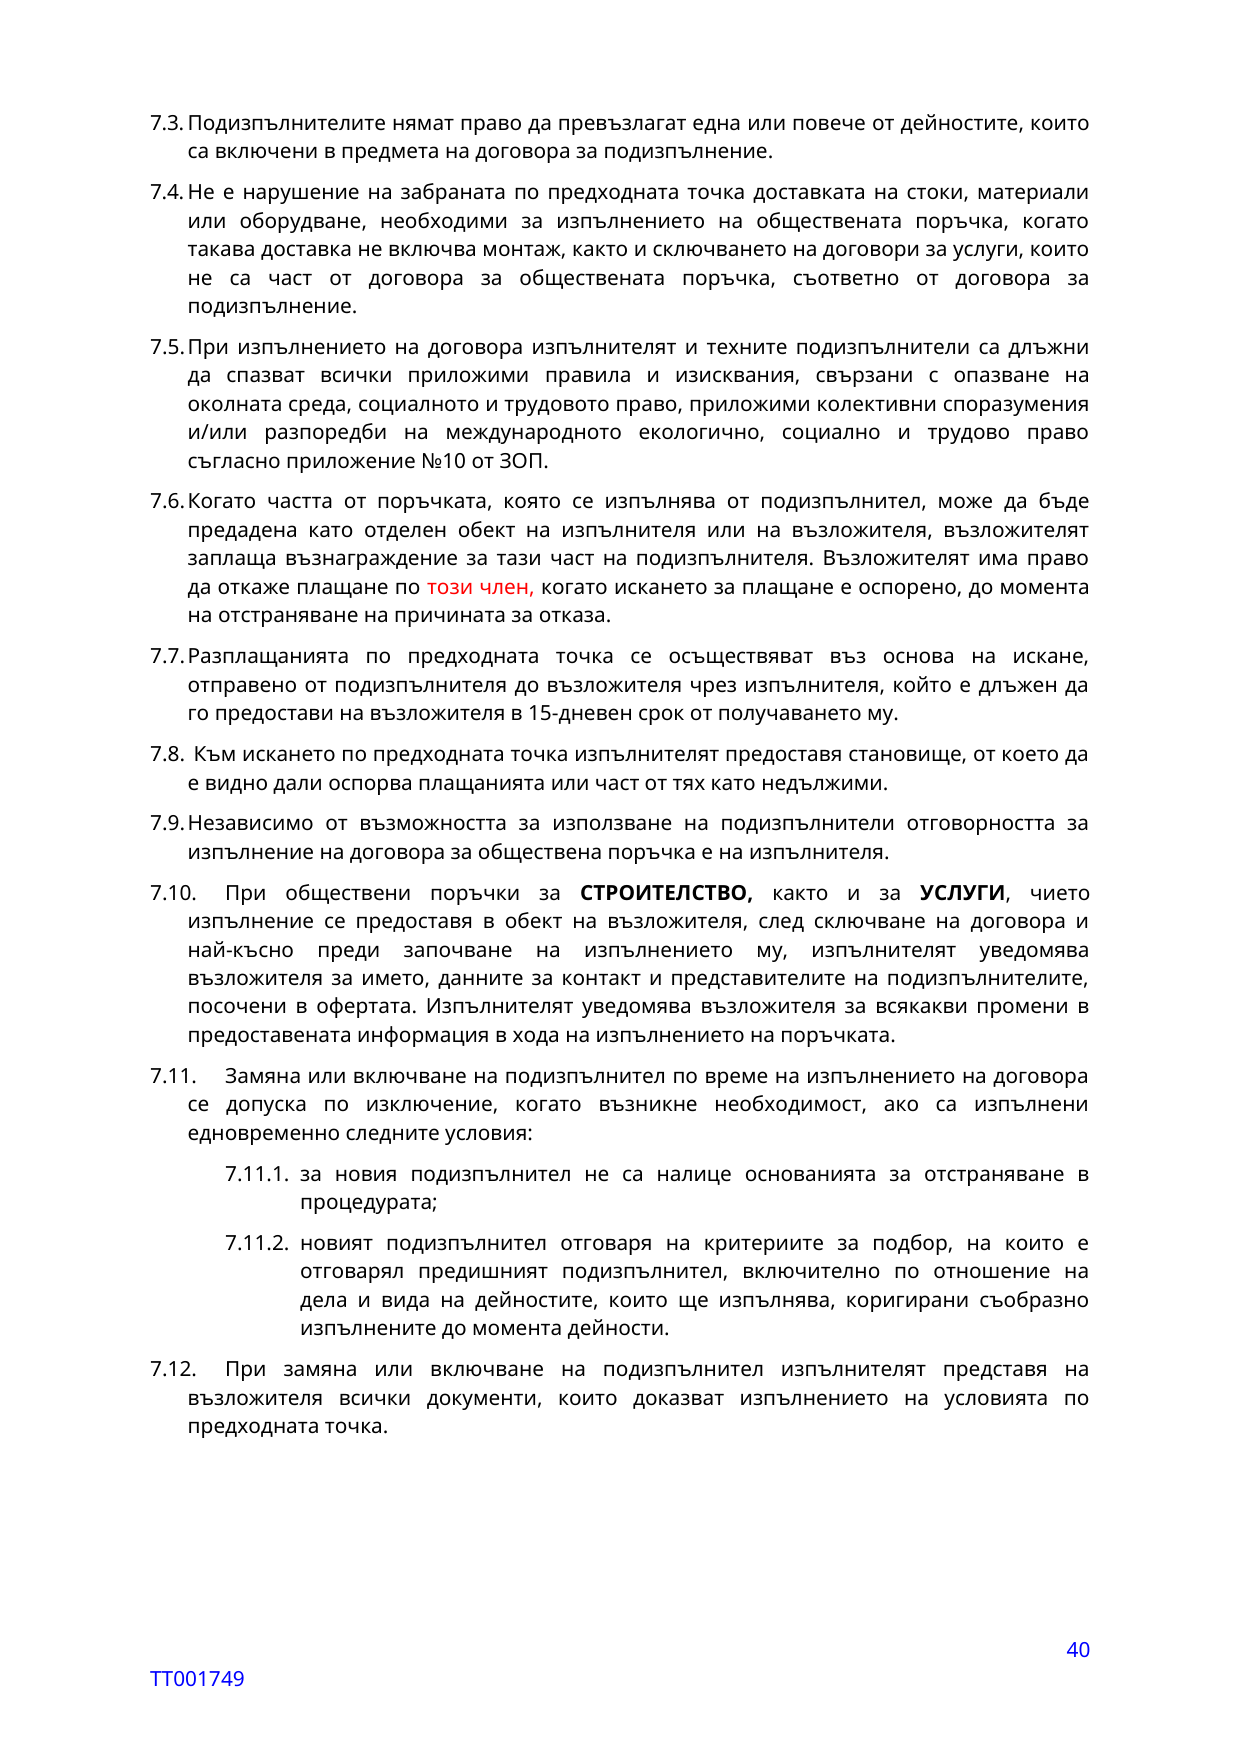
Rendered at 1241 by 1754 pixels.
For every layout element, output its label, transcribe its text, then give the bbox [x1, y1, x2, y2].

list Подизпълнителите нямат право да превъзлагат една или повече от дейностите, които са включени в предмета на договора за подизпълнение. [150, 108, 1090, 165]
list Към искането по предходната точка изпълнителят предоставя становище, от което да е видно дали оспорва плащанията или част от тях като недължими. [150, 739, 1090, 796]
list При изпълнението на договора изпълнителят и техните подизпълнители са длъжни да спазват всички приложими правила и изисквания, свързани с опазване на околната среда, социалното и трудовото право, приложими колективни споразумения и/или разпоредби на международното екологично, социално и трудово право съгласно приложение №10 от ЗОП. [150, 332, 1090, 474]
list При обществени поръчки за СТРОИТЕЛСТВО, както и за УСЛУГИ, чието изпълнение се предоставя в обект на възложителя, след сключване на договора и най-късно преди започване на изпълнението му, изпълнителят уведомява възложителя за името, данните за контакт и представителите на подизпълнителите, посочени в офертата. Изпълнителят уведомява възложителя за всякакви промени в предоставената информация в хода на изпълнението на поръчката. [150, 878, 1090, 1048]
list Не е нарушение на забраната по предходната точка доставката на стоки, материали или оборудване, необходими за изпълнението на обществената поръчка, когато такава доставка не включва монтаж, както и сключването на договори за услуги, които не са част от договора за обществената поръчка, съответно от договора за подизпълнение. [150, 177, 1090, 319]
list Когато частта от поръчката, която се изпълнява от подизпълнител, може да бъде предадена като отделен обект на изпълнителя или на възложителя, възложителят заплаща възнаграждение за тази част на подизпълнителя. Възложителят има право да откаже плащане по този член, когато искането за плащане е оспорено, до момента на отстраняване на причината за отказа. [150, 487, 1090, 629]
list Разплащанията по предходната точка се осъществяват въз основа на искане, отправено от подизпълнителя до възложителя чрез изпълнителя, който е длъжен да го предостави на възложителя в 15-дневен срок от получаването му. [150, 641, 1090, 727]
list При замяна или включване на подизпълнител изпълнителят представя на възложителя всички документи, които доказват изпълнението на условията по предходната точка. [150, 1354, 1090, 1440]
list Независимо от възможността за използване на подизпълнители отговорността за изпълнение на договора за обществена поръчка е на изпълнителя. [150, 808, 1090, 865]
list за новия подизпълнител не са налице основанията за отстраняване в процедурата; [225, 1159, 1090, 1216]
list Замяна или включване на подизпълнител по време на изпълнението на договора се допуска по изключение, когато възникне необходимост, ако са изпълнени едновременно следните условия: [150, 1061, 1090, 1146]
list новият подизпълнител отговаря на критериите за подбор, на които е отговарял предишният подизпълнител, включително по отношение на дела и вида на дейностите, които ще изпълнява, коригирани съобразно изпълнените до момента дейности. [225, 1228, 1090, 1342]
